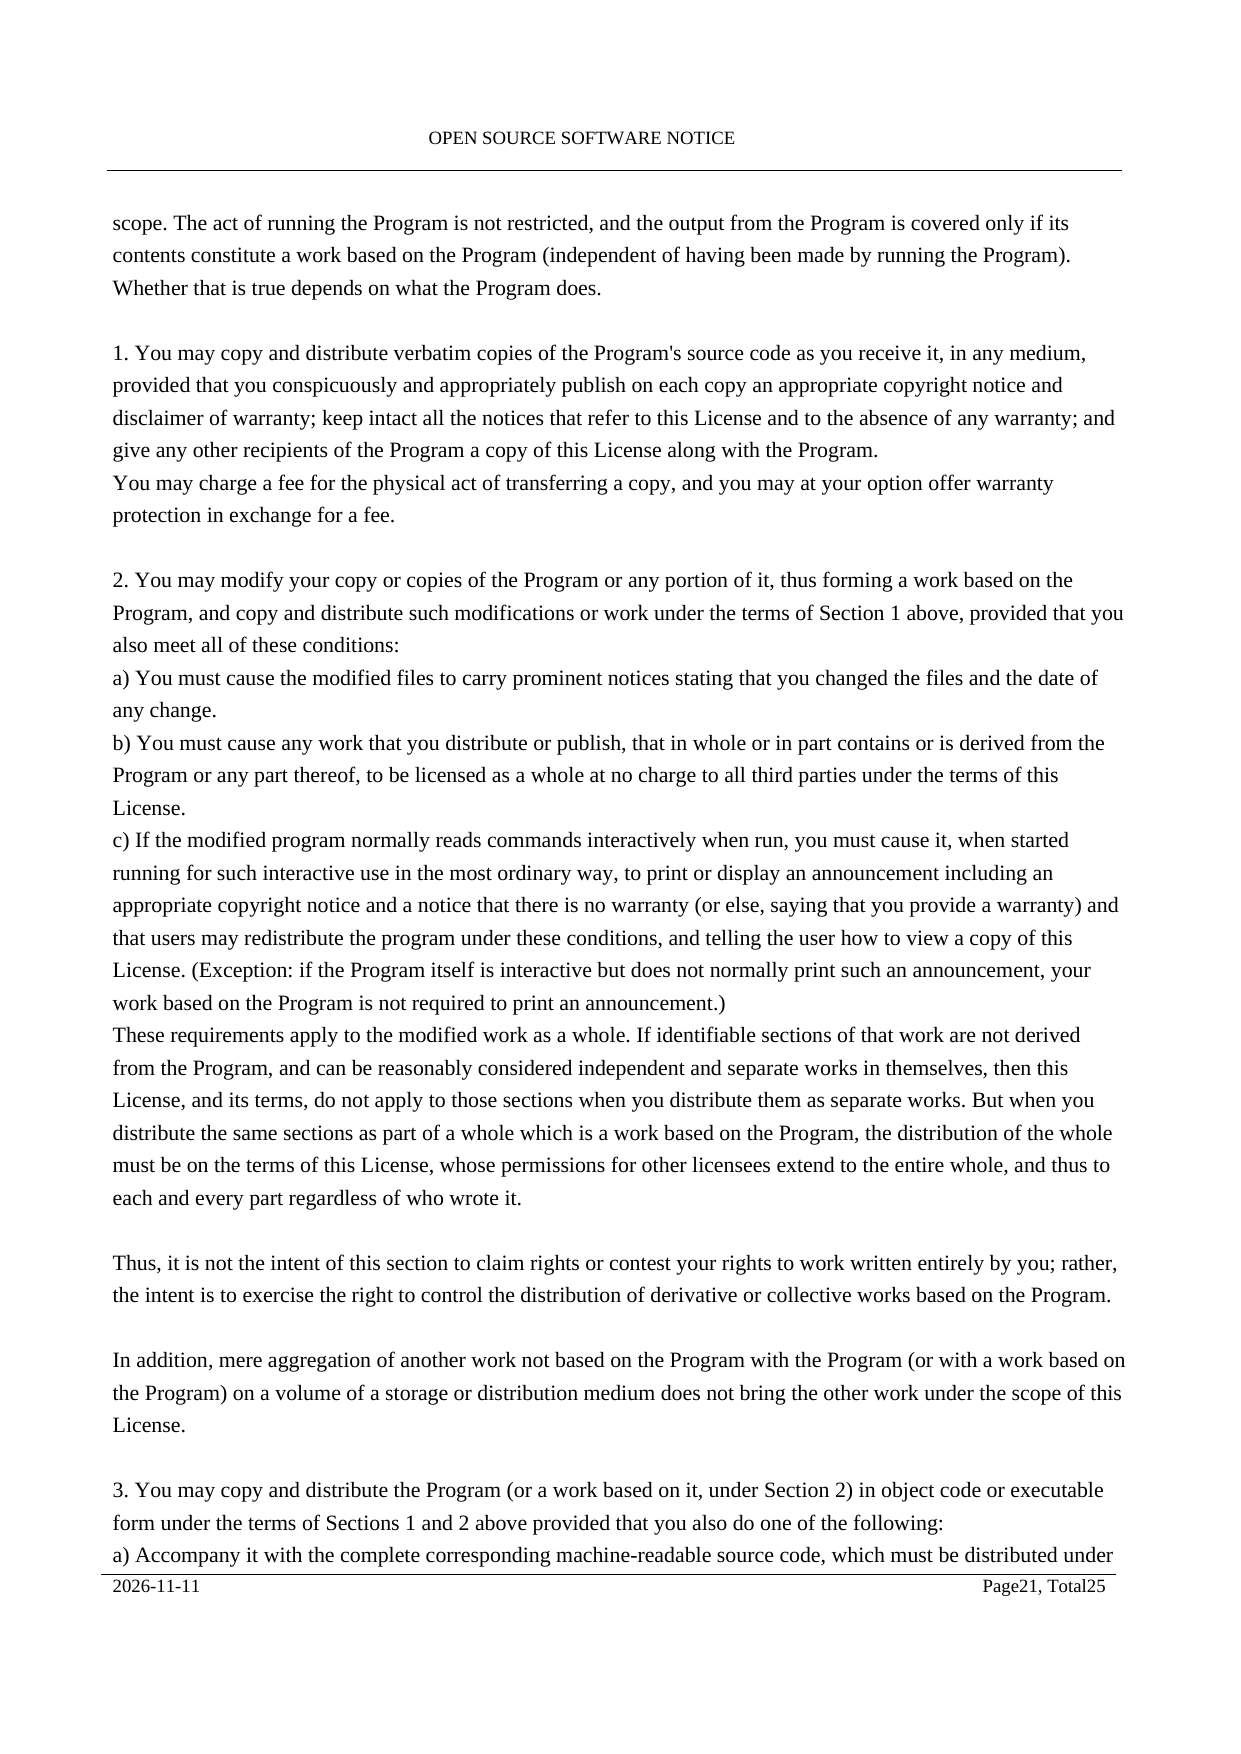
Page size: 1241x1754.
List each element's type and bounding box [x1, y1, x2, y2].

text [112, 206, 1128, 1571]
